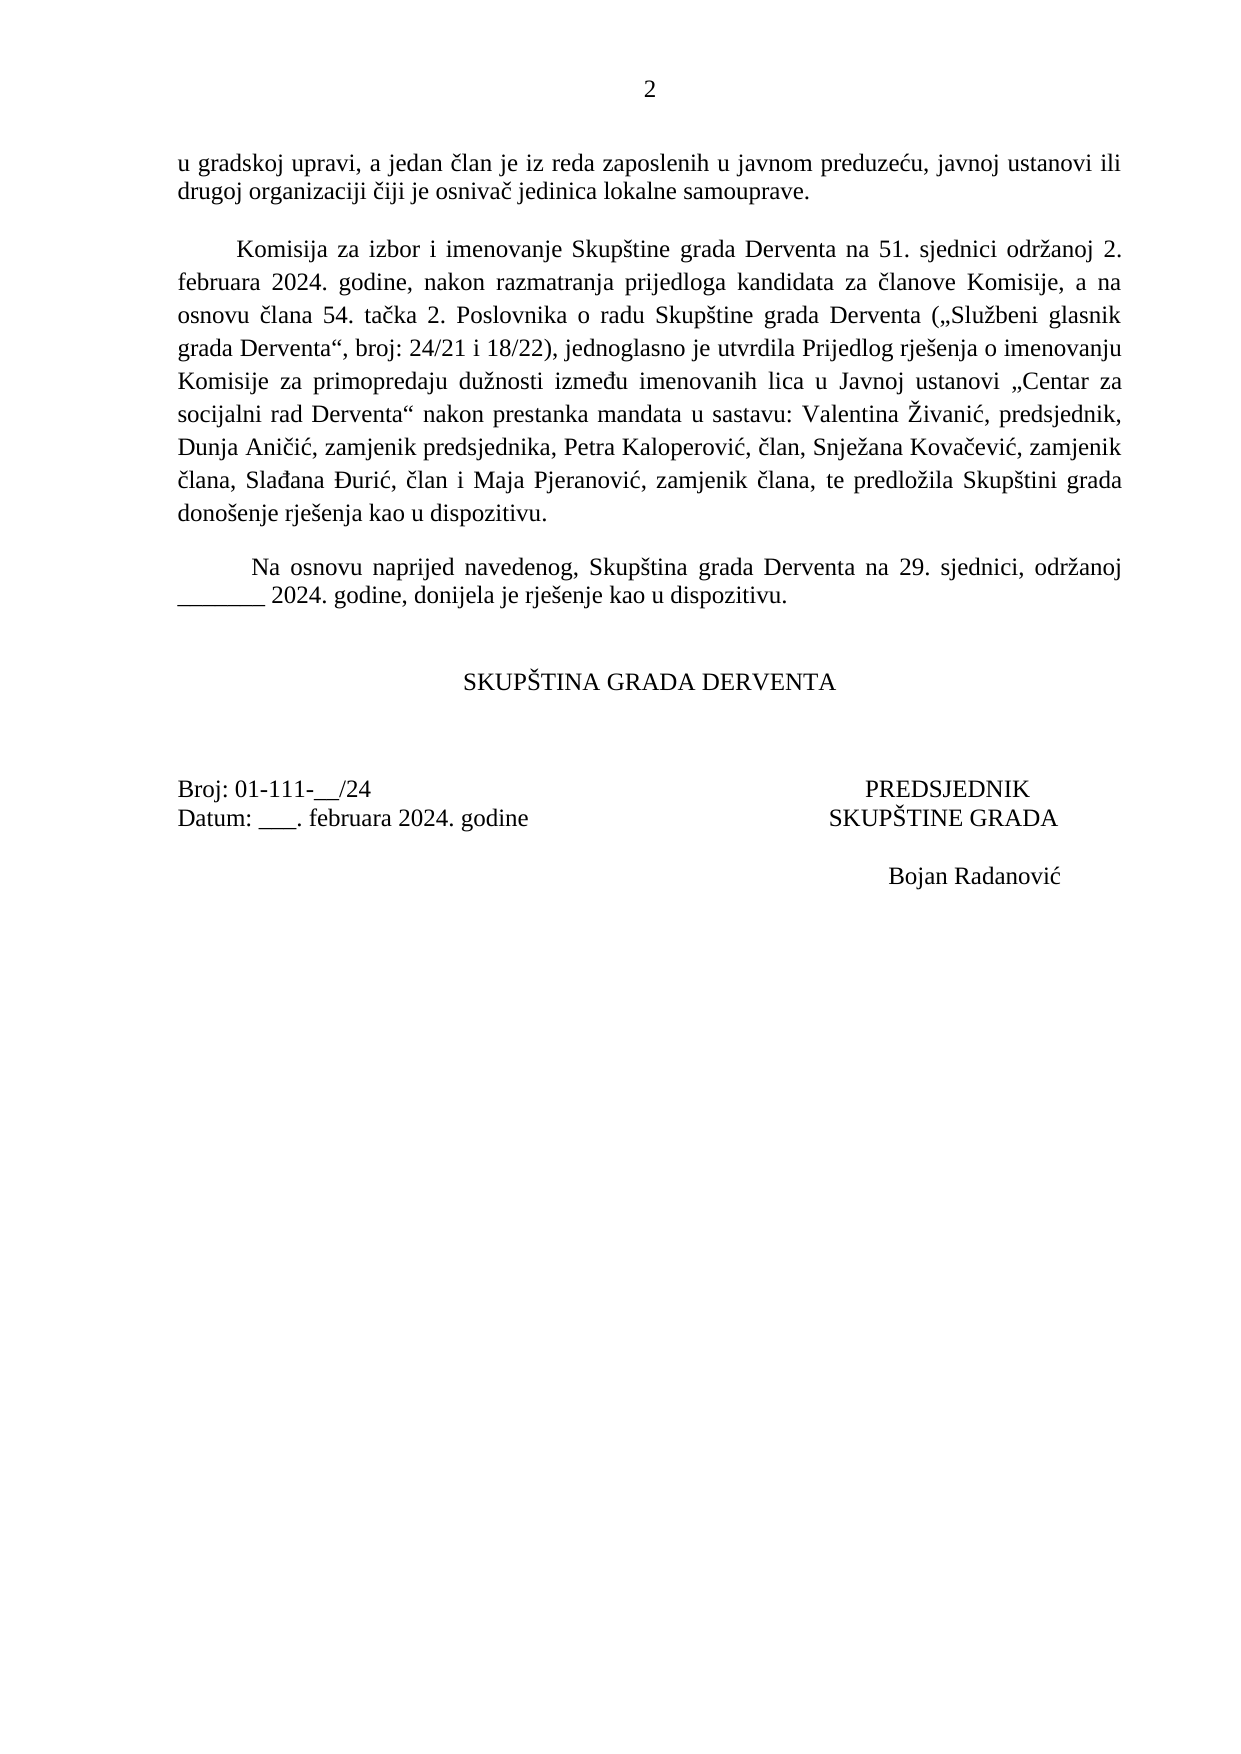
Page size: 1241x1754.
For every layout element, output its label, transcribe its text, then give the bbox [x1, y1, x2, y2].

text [177, 148, 1122, 205]
text Na osnovu naprijed navedenog, Skupština grada Derventa na 29. sjednici, održanoj _______ 2024. godine, donijela je rješenje kao u dispozitivu. [177, 552, 1122, 609]
text Broj: 01-111-__/24 PREDSJEDNIK [177, 774, 1122, 803]
text SKUPŠTINA GRADA DERVENTA [177, 667, 1122, 696]
text Datum: ___. februara 2024. godine SKUPŠTINE GRADA [177, 803, 1122, 832]
text Komisija za izbor i imenovanje Skupštine grada Derventa na 51. sjednici održanoj 2. februara 2024. godine, nakon razmatranja prijedloga kandidata za članove Komisije, a na osnovu člana 54. tačka 2. Poslovnika o radu Skupštine grada Derventa („Službeni glasnik grada Derventa“, broj: 24/21 i 18/22), jednoglasno je utvrdila Prijedlog rješenja o imenovanju Komisije za primopredaju dužnosti između imenovanih lica u Javnoj ustanovi „Centar za socijalni rad Derventa“ nakon prestanka mandata u sastavu: Valentina Živanić, predsjednik, Dunja Aničić, zamjenik predsjednika, Petra Kaloperović, član, Snježana Kovačević, zamjenik člana, Slađana Đurić, član i Maja Pjeranović, zamjenik člana, te predložila Skupštini grada donošenje rješenja kao u dispozitivu. [177, 234, 1122, 527]
text Bojan Radanović [177, 861, 1122, 889]
